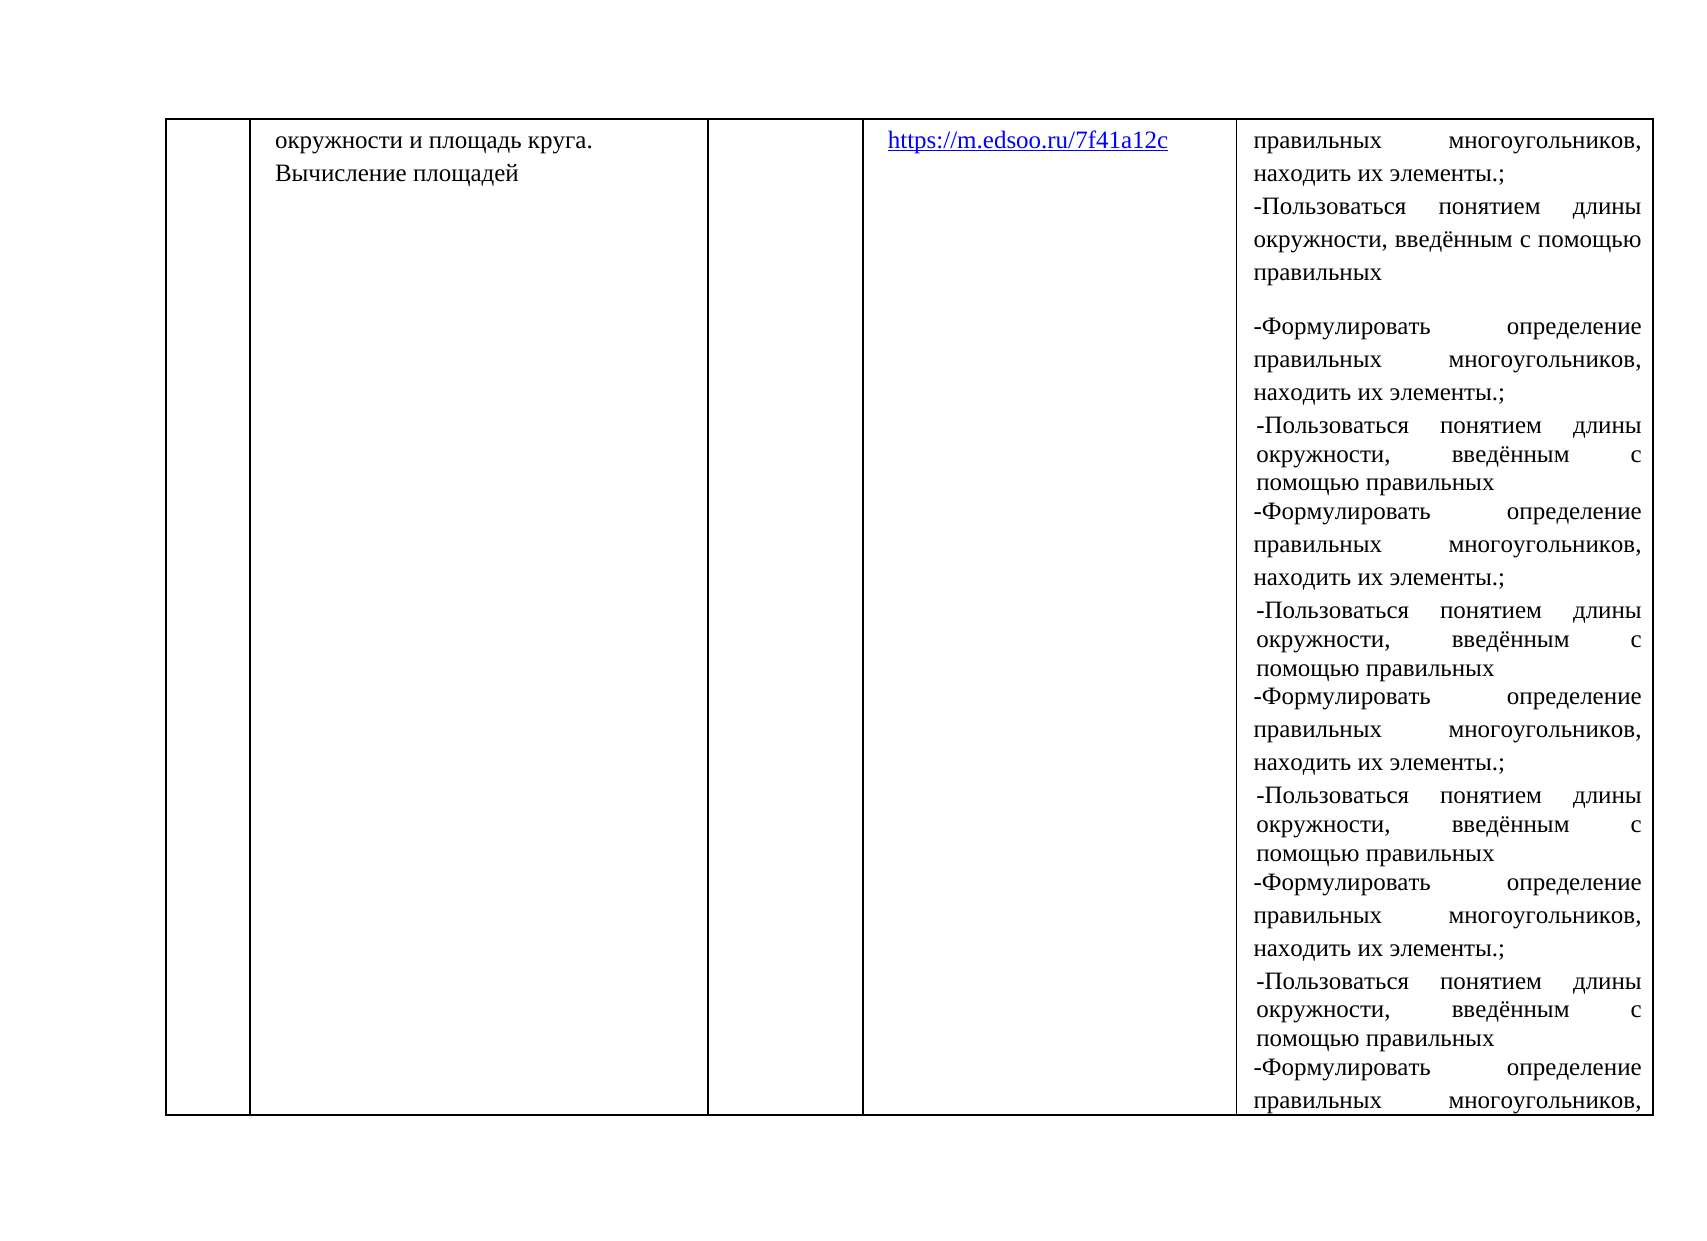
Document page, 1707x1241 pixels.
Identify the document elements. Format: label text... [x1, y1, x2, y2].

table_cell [864, 120, 1236, 1114]
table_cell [1237, 120, 1652, 1114]
table_cell 5 [167, 120, 249, 1114]
table_cell 8 [709, 120, 862, 1114]
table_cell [251, 120, 707, 1114]
